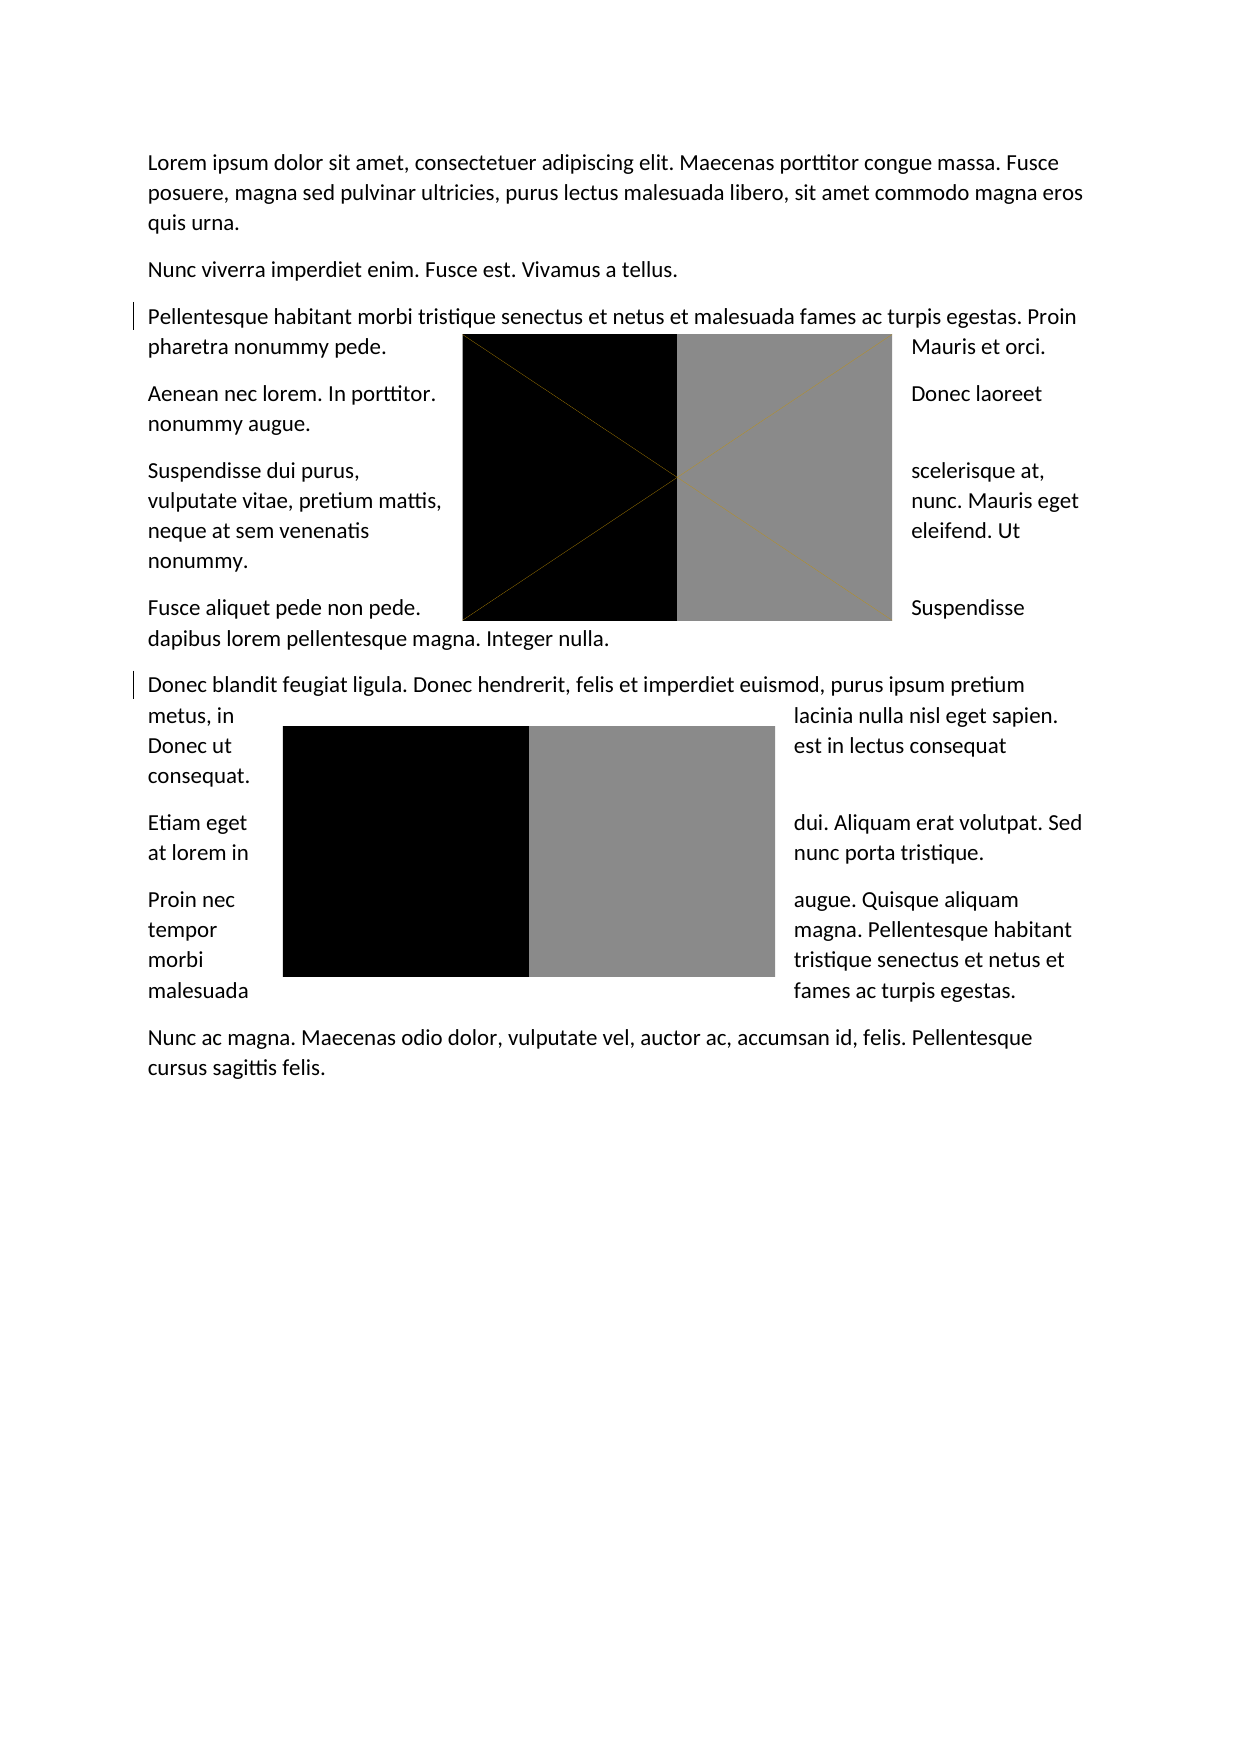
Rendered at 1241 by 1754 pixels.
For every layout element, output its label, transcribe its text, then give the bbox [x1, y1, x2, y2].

text Aenean nec lorem. In porttitor. Donec laoreet nonummy augue. [148, 379, 462, 437]
text Suspendisse dui purus, scelerisque at, vulputate vitae, pretium mattis, nunc. Mauris eget neque at sem venenatis eleifend. Ut nonummy. [148, 456, 462, 574]
text Etiam eget dui. Aliquam erat volutpat. Sed at lorem in nunc porta tristique. [775, 808, 1093, 866]
text Nunc viverra imperdiet enim. Fusce est. Vivamus a tellus. [148, 255, 1093, 283]
text Proin nec augue. Quisque aliquam tempor magna. Pellentesque habitant morbi tristique senectus et netus et malesuada fames ac turpis egestas. [148, 885, 1093, 1004]
text Nunc ac magna. Maecenas odio dolor, vulputate vel, auctor ac, accumsan id, felis. Pellentesque cursus sagittis felis. [148, 1023, 1093, 1081]
text Fusce aliquet pede non pede. Suspendisse dapibus lorem pellentesque magna. Integer nulla. [148, 593, 1093, 652]
text Aenean nec lorem. In porttitor. Donec laoreet nonummy augue. [893, 379, 1093, 437]
text Pellentesque habitant morbi tristique senectus et netus et malesuada fames ac turpis egestas. Proin pharetra nonummy pede. Mauris et orci. [148, 302, 1093, 360]
text Donec blandit feugiat ligula. Donec hendrerit, felis et imperdiet euismod, purus ipsum pretium metus, in lacinia nulla nisl eget sapien. Donec ut est in lectus consequat consequat. [148, 671, 1093, 789]
picture [679, 335, 893, 620]
picture [464, 334, 891, 476]
text Lorem ipsum dolor sit amet, consectetuer adipiscing elit. Maecenas porttitor congue massa. Fusce posuere, magna sed pulvinar ultricies, purus lectus malesuada libero, sit amet commodo magna eros quis urna. [148, 148, 1093, 236]
picture [282, 726, 775, 977]
picture [464, 478, 891, 621]
text Etiam eget dui. Aliquam erat volutpat. Sed at lorem in nunc porta tristique. [148, 808, 282, 866]
picture [462, 335, 676, 619]
text Suspendisse dui purus, scelerisque at, vulputate vitae, pretium mattis, nunc. Mauris eget neque at sem venenatis eleifend. Ut nonummy. [893, 456, 1093, 574]
